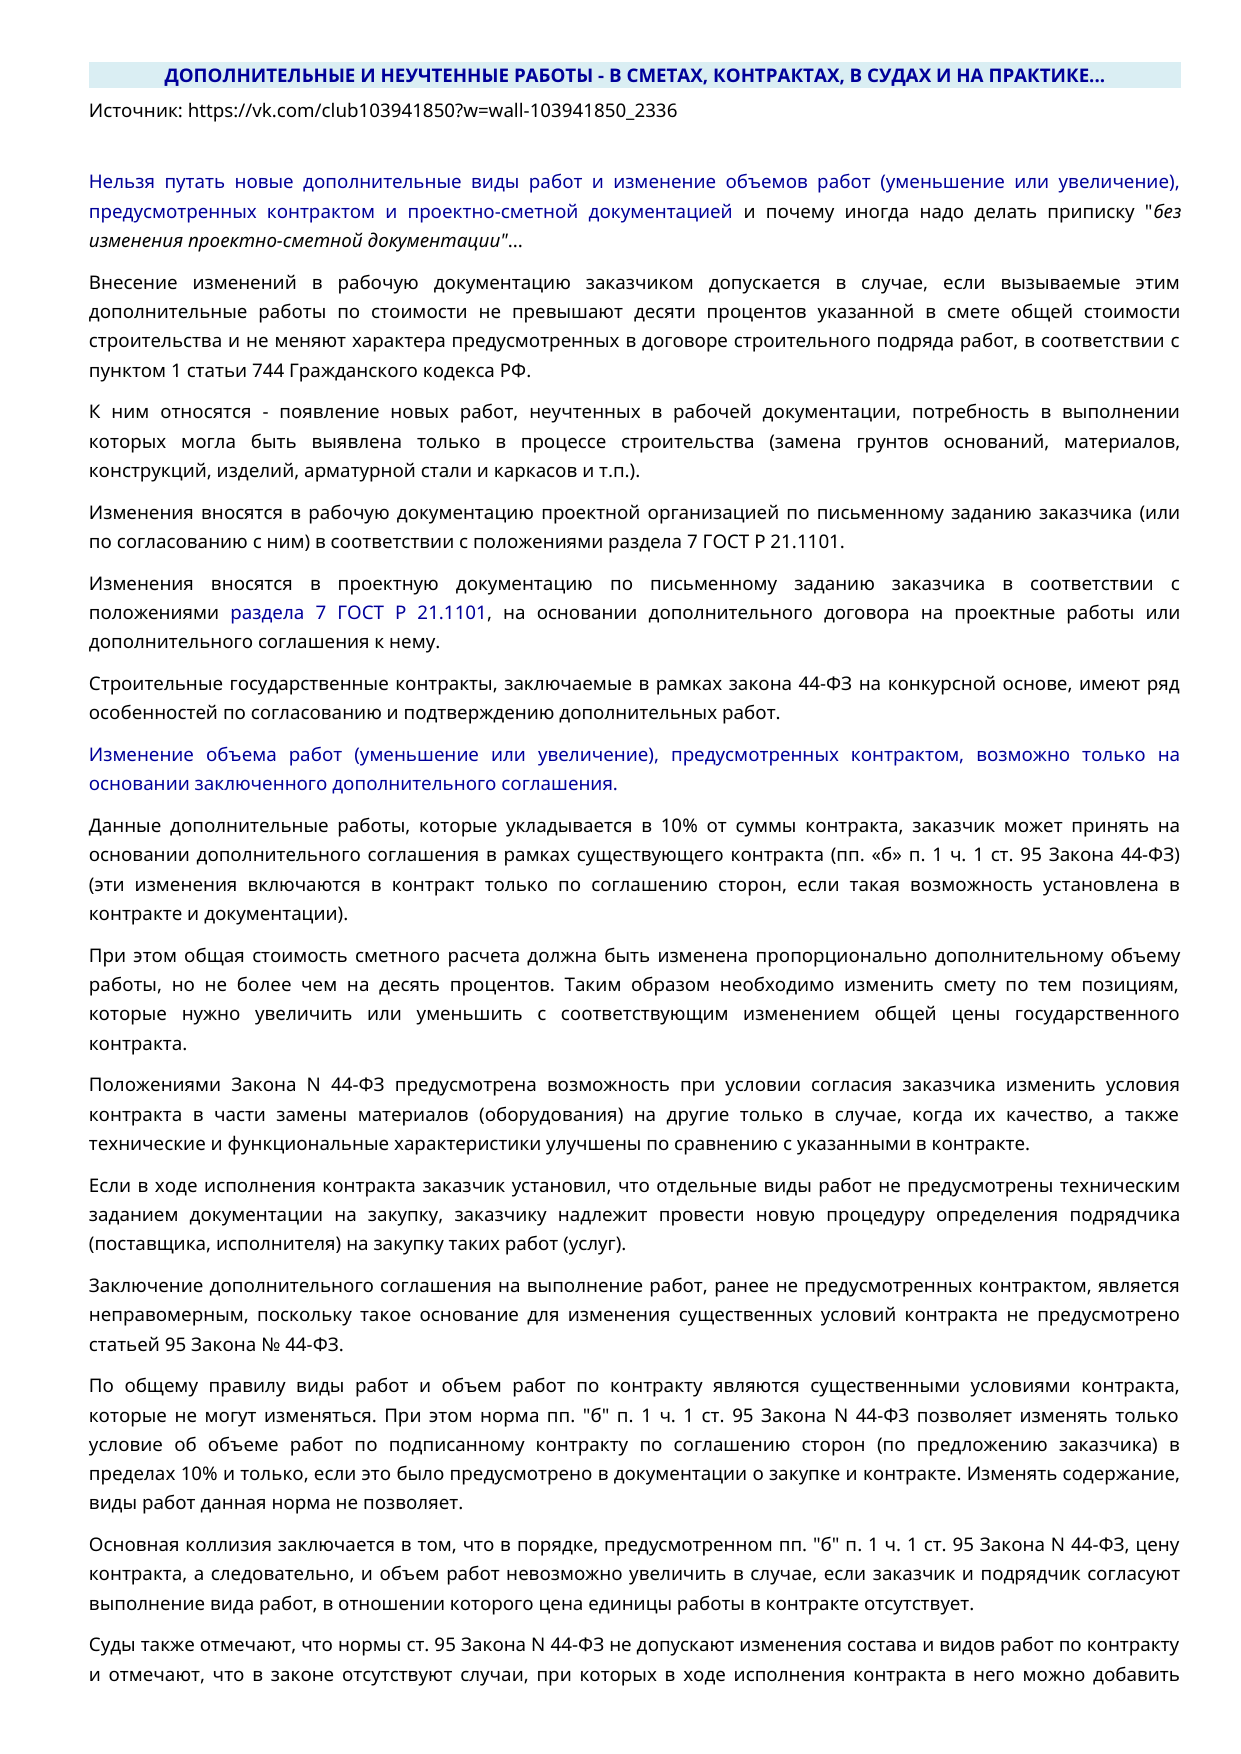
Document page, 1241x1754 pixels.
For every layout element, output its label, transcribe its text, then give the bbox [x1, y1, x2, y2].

text Нельзя путать новые дополнительные виды работ и изменение объемов работ (уменьшение или увеличение), предусмотренных контрактом и проектно-сметной документацией и почему иногда надо делать приписку "без изменения проектно-сметной документации"... [89, 169, 1181, 253]
text К ним относятся - появление новых работ, неучтенных в рабочей документации, потребность в выполнении которых могла быть выявлена только в процессе строительства (замена грунтов оснований, материалов, конструкций, изделий, арматурной стали и каркасов и т.п.). [89, 399, 1181, 483]
text Если в ходе исполнения контракта заказчик установил, что отдельные виды работ не предусмотрены техническим заданием документации на закупку, заказчику надлежит провести новую процедуру определения подрядчика (поставщика, исполнителя) на закупку таких работ (услуг). [89, 1172, 1181, 1256]
text ДОПОЛНИТЕЛЬНЫЕ И НЕУЧТЕННЫЕ РАБОТЫ - В СМЕТАХ, КОНТРАКТАХ, В СУДАХ И НА ПРАКТИКЕ... [89, 62, 1181, 88]
text Изменение объема работ (уменьшение или увеличение), предусмотренных контрактом, возможно только на основании заключенного дополнительного соглашения. [89, 741, 1181, 796]
text Данные дополнительные работы, которые укладывается в 10% от суммы контракта, заказчик может принять на основании дополнительного соглашения в рамках существующего контракта (пп. «б» п. 1 ч. 1 ст. 95 Закона 44-ФЗ) (эти изменения включаются в контракт только по соглашению сторон, если такая возможность установлена в контракте и документации). [89, 812, 1181, 926]
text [89, 1632, 1181, 1687]
text Источник: https://vk.com/club103941850?w=wall-103941850_2336 [89, 98, 1181, 123]
text Строительные государственные контракты, заключаемые в рамках закона 44-ФЗ на конкурсной основе, имеют ряд особенностей по согласованию и подтверждению дополнительных работ. [89, 670, 1181, 725]
text Основная коллизия заключается в том, что в порядке, предусмотренном пп. "б" п. 1 ч. 1 ст. 95 Закона N 44-ФЗ, цену контракта, а следовательно, и объем работ невозможно увеличить в случае, если заказчик и подрядчик согласуют выполнение вида работ, в отношении которого цена единицы работы в контракте отсутствует. [89, 1531, 1181, 1616]
text Изменения вносятся в рабочую документацию проектной организацией по письменному заданию заказчика (или по согласованию с ним) в соответствии с положениями раздела 7 ГОСТ Р 21.1101. [89, 499, 1181, 554]
text По общему правилу виды работ и объем работ по контракту являются существенными условиями контракта, которые не могут изменяться. При этом норма пп. "б" п. 1 ч. 1 ст. 95 Закона N 44-ФЗ позволяет изменять только условие об объеме работ по подписанному контракту по соглашению сторон (по предложению заказчика) в пределах 10% и только, если это было предусмотрено в документации о закупке и контракте. Изменять содержание, виды работ данная норма не позволяет. [89, 1373, 1181, 1515]
text Внесение изменений в рабочую документацию заказчиком допускается в случае, если вызываемые этим дополнительные работы по стоимости не превышают десяти процентов указанной в смете общей стоимости строительства и не меняют характера предусмотренных в договоре строительного подряда работ, в соответствии с пунктом 1 статьи 744 Гражданского кодекса РФ. [89, 269, 1181, 382]
text Положениями Закона N 44-ФЗ предусмотрена возможность при условии согласия заказчика изменить условия контракта в части замены материалов (оборудования) на другие только в случае, когда их качество, а также технические и функциональные характеристики улучшены по сравнению с указанными в контракте. [89, 1072, 1181, 1156]
text Заключение дополнительного соглашения на выполнение работ, ранее не предусмотренных контрактом, является неправомерным, поскольку такое основание для изменения существенных условий контракта не предусмотрено статьей 95 Закона № 44-ФЗ. [89, 1272, 1181, 1356]
text При этом общая стоимость сметного расчета должна быть изменена пропорционально дополнительному объему работы, но не более чем на десять процентов. Таким образом необходимо изменить смету по тем позициям, которые нужно увеличить или уменьшить с соответствующим изменением общей цены государственного контракта. [89, 942, 1181, 1055]
text Изменения вносятся в проектную документацию по письменному заданию заказчика в соответствии с положениями раздела 7 ГОСТ Р 21.1101, на основании дополнительного договора на проектные работы или дополнительного соглашения к нему. [89, 570, 1181, 654]
